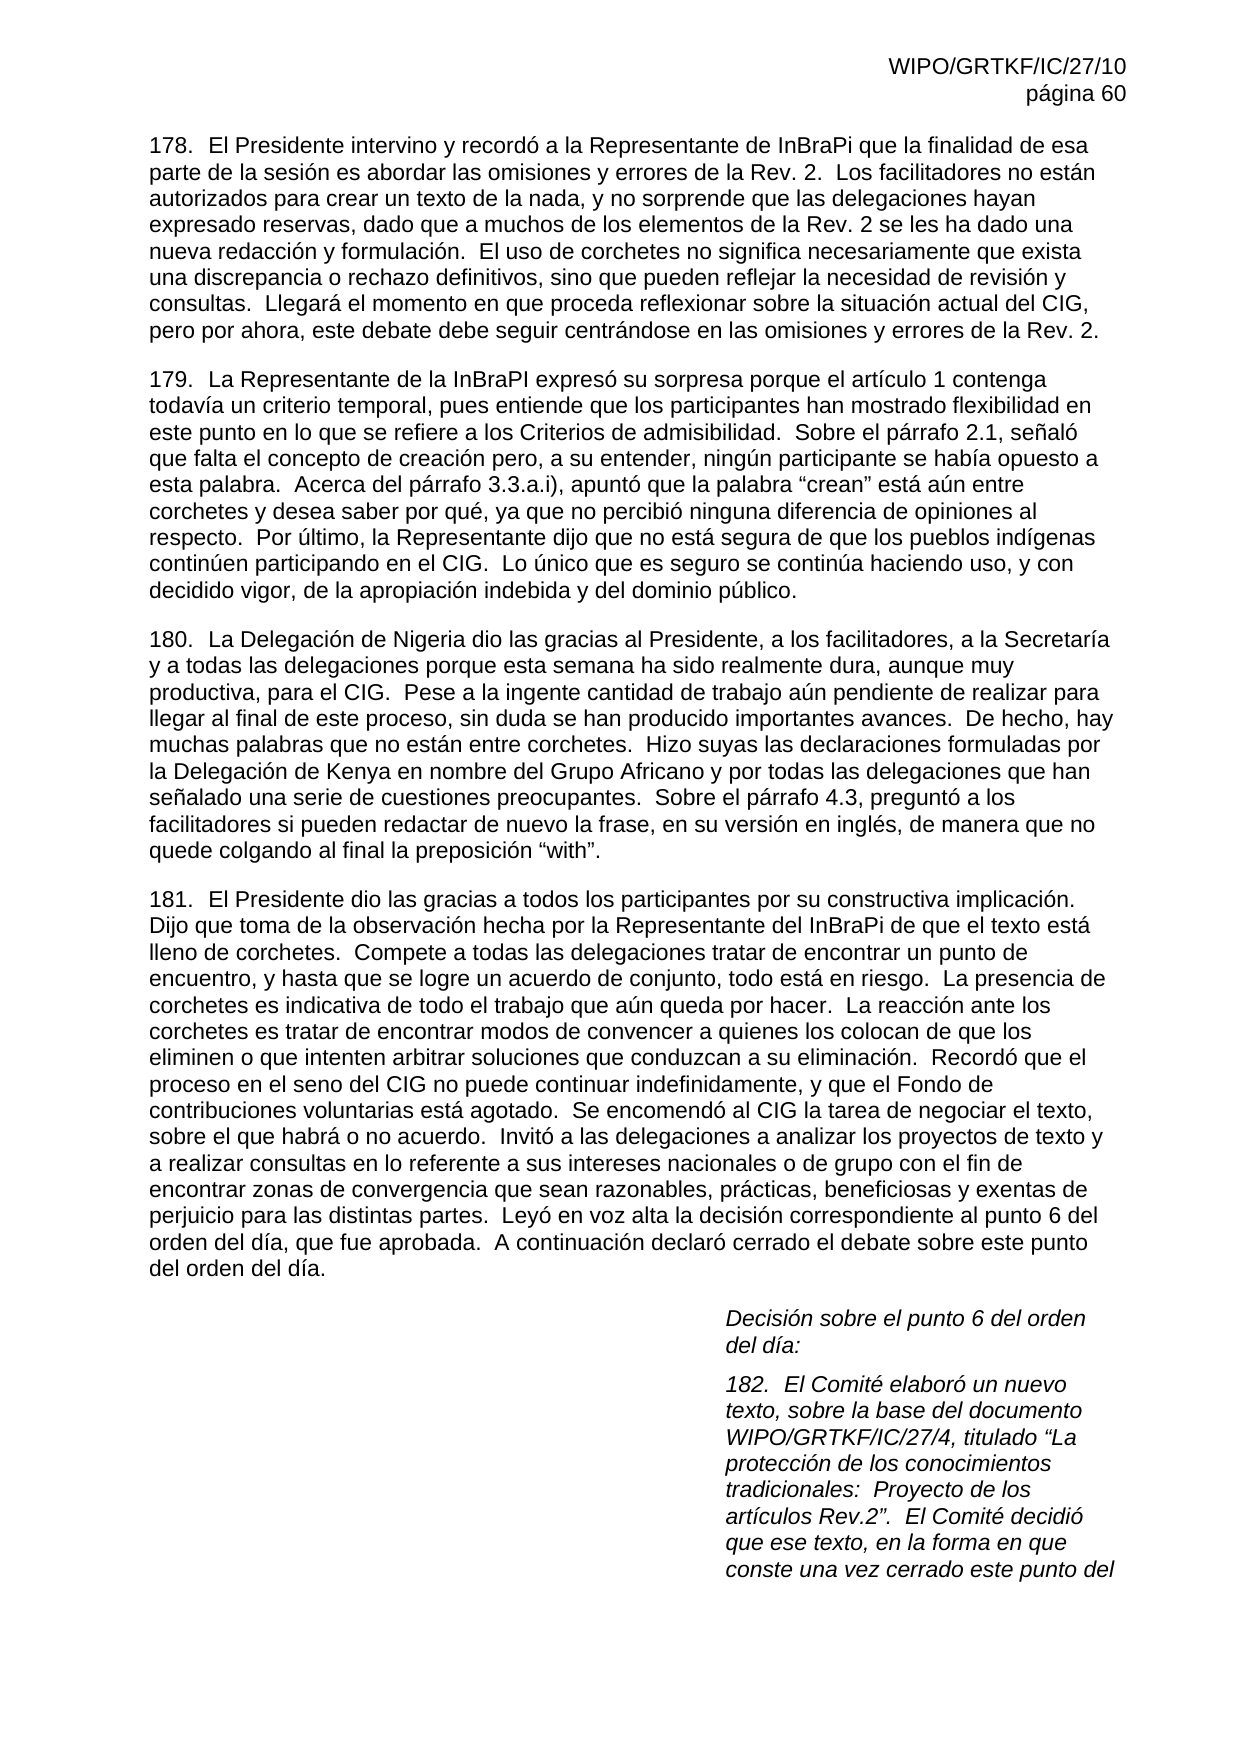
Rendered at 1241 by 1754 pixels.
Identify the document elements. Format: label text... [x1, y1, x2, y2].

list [725, 1371, 1122, 1582]
list La Representante de la InBraPI expresó su sorpresa porque el artículo 1 contenga todavía un criterio temporal, pues entiende que los participantes han mostrado flexibilidad en este punto en lo que se refiere a los Criterios de admisibilidad. Sobre el párrafo 2.1, señaló que falta el concepto de creación pero, a su entender, ningún participante se había opuesto a esta palabra. Acerca del párrafo 3.3.a.i), apuntó que la palabra “crean” está aún entre corchetes y desea saber por qué, ya que no percibió ninguna diferencia de opiniones al respecto. Por último, la Representante dijo que no está segura de que los pueblos indígenas continúen participando en el CIG. Lo único que es seguro se continúa haciendo uso, y con decidido vigor, de la apropiación indebida y del dominio público. [149, 366, 1122, 603]
list La Delegación de Nigeria dio las gracias al Presidente, a los facilitadores, a la Secretaría y a todas las delegaciones porque esta semana ha sido realmente dura, aunque muy productiva, para el CIG. Pese a la ingente cantidad de trabajo aún pendiente de realizar para llegar al final de este proceso, sin duda se han producido importantes avances. De hecho, hay muchas palabras que no están entre corchetes. Hizo suyas las declaraciones formuladas por la Delegación de Kenya en nombre del Grupo Africano y por todas las delegaciones que han señalado una serie de cuestiones preocupantes. Sobre el párrafo 4.3, preguntó a los facilitadores si pueden redactar de nuevo la frase, en su versión en inglés, de manera que no quede colgando al final la preposición “with”. [149, 626, 1122, 863]
text Decisión sobre el punto 6 del orden del día: [725, 1304, 1122, 1358]
list El Presidente dio las gracias a todos los participantes por su constructiva implicación. Dijo que toma de la observación hecha por la Representante del InBraPi de que el texto está lleno de corchetes. Compete a todas las delegaciones tratar de encontrar un punto de encuentro, y hasta que se logre un acuerdo de conjunto, todo está en riesgo. La presencia de corchetes es indicativa de todo el trabajo que aún queda por hacer. La reacción ante los corchetes es tratar de encontrar modos de convencer a quienes los colocan de que los eliminen o que intenten arbitrar soluciones que conduzcan a su eliminación. Recordó que el proceso en el seno del CIG no puede continuar indefinidamente, y que el Fondo de contribuciones voluntarias está agotado. Se encomendó al CIG la tarea de negociar el texto, sobre el que habrá o no acuerdo. Invitó a las delegaciones a analizar los proyectos de texto y a realizar consultas en lo referente a sus intereses nacionales o de grupo con el fin de encontrar zonas de convergencia que sean razonables, prácticas, beneficiosas y exentas de perjuicio para las distintas partes. Leyó en voz alta la decisión correspondiente al punto 6 del orden del día, que fue aprobada. A continuación declaró cerrado el debate sobre este punto del orden del día. [149, 886, 1122, 1281]
list El Presidente intervino y recordó a la Representante de InBraPi que la finalidad de esa parte de la sesión es abordar las omisiones y errores de la Rev. 2. Los facilitadores no están autorizados para crear un texto de la nada, y no sorprende que las delegaciones hayan expresado reservas, dado que a muchos de los elementos de la Rev. 2 se les ha dado una nueva redacción y formulación. El uso de corchetes no significa necesariamente que exista una discrepancia o rechazo definitivos, sino que pueden reflejar la necesidad de revisión y consultas. Llegará el momento en que proceda reflexionar sobre la situación actual del CIG, pero por ahora, este debate debe seguir centrándose en las omisiones y errores de la Rev. 2. [149, 132, 1122, 343]
